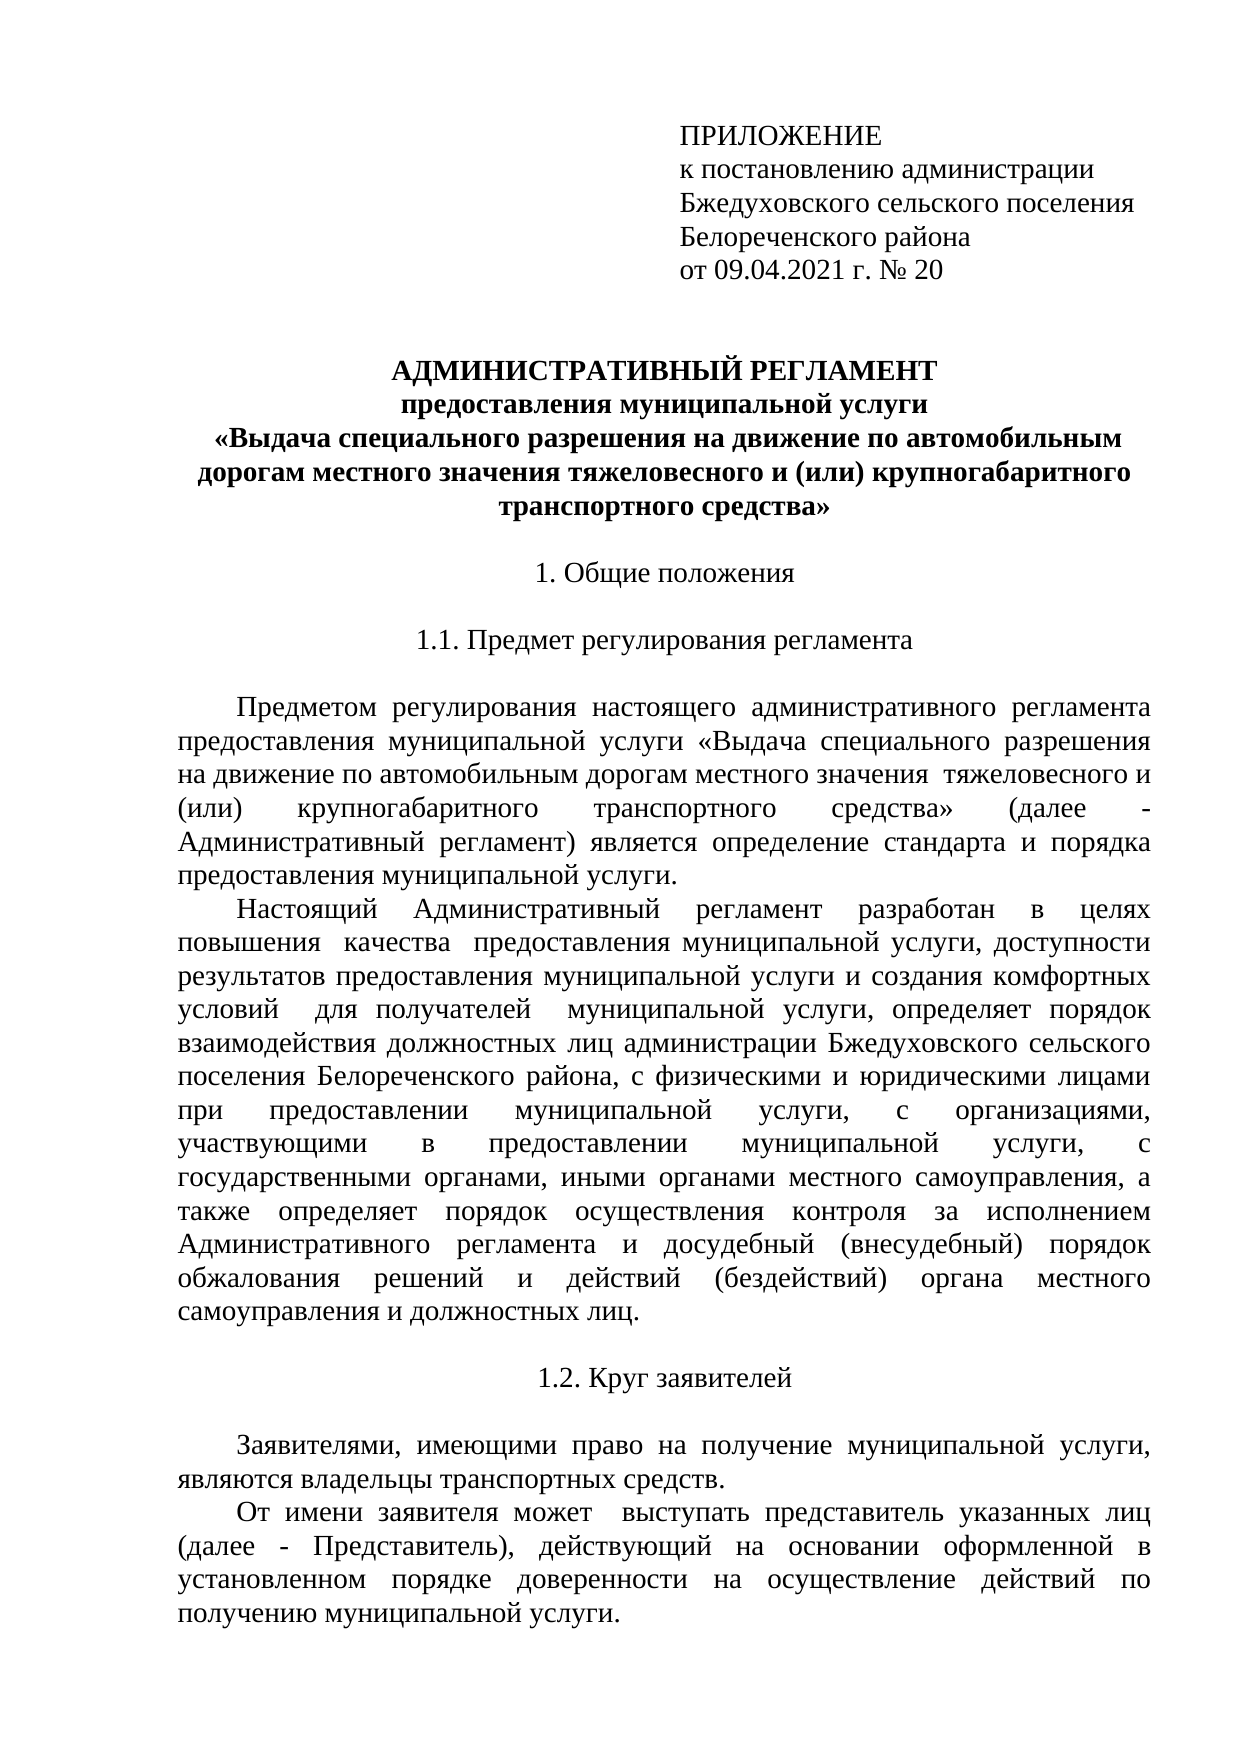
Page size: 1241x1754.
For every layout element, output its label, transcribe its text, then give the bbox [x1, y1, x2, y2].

text к постановлению администрации [679, 152, 1152, 185]
text Бжедуховского сельского поселения Белореченского района [679, 185, 1152, 252]
text АДМИНИСТРАТИВНЫЙ РЕГЛАМЕНТ [177, 353, 1152, 387]
text «Выдача специального разрешения на движение по автомобильным дорогам местного значения тяжеловесного и (или) крупногабаритного транспортного средства» [177, 420, 1152, 522]
text 1.1. Предмет регулирования регламента [177, 622, 1152, 656]
text 1. Общие положения [177, 555, 1152, 589]
text предоставления муниципальной услуги [177, 387, 1152, 420]
text Предметом регулирования настоящего административного регламента предоставления муниципальной услуги «Выдача специального разрешения на движение по автомобильным дорогам местного значения тяжеловесного и (или) крупногабаритного транспортного средства» (далее - Административный регламент) является определение стандарта и порядка предоставления муниципальной услуги. [177, 689, 1152, 891]
text От имени заявителя может выступать представитель указанных лиц (далее - Представитель), действующий на основании оформленной в установленном порядке доверенности на осуществление действий по получению муниципальной услуги. [177, 1494, 1152, 1629]
text ПРИЛОЖЕНИЕ [679, 118, 1152, 152]
text от 09.04.2021 г. № 20 [679, 252, 1152, 286]
text 1.2. Круг заявителей [177, 1360, 1152, 1394]
text Заявителями, имеющими право на получение муниципальной услуги, являются владельцы транспортных средств. [177, 1427, 1152, 1494]
text Настоящий Административный регламент разработан в целях повышения качества предоставления муниципальной услуги, доступности результатов предоставления муниципальной услуги и создания комфортных условий для получателей муниципальной услуги, определяет порядок взаимодействия должностных лиц администрации Бжедуховского сельского поселения Белореченского района, с физическими и юридическими лицами при предоставлении муниципальной услуги, с организациями, участвующими в предоставлении муниципальной услуги, с государственными органами, иными органами местного самоуправления, а также определяет порядок осуществления контроля за исполнением Административного регламента и досудебный (внесудебный) порядок обжалования решений и действий (бездействий) органа местного самоуправления и должностных лиц. [177, 891, 1152, 1327]
